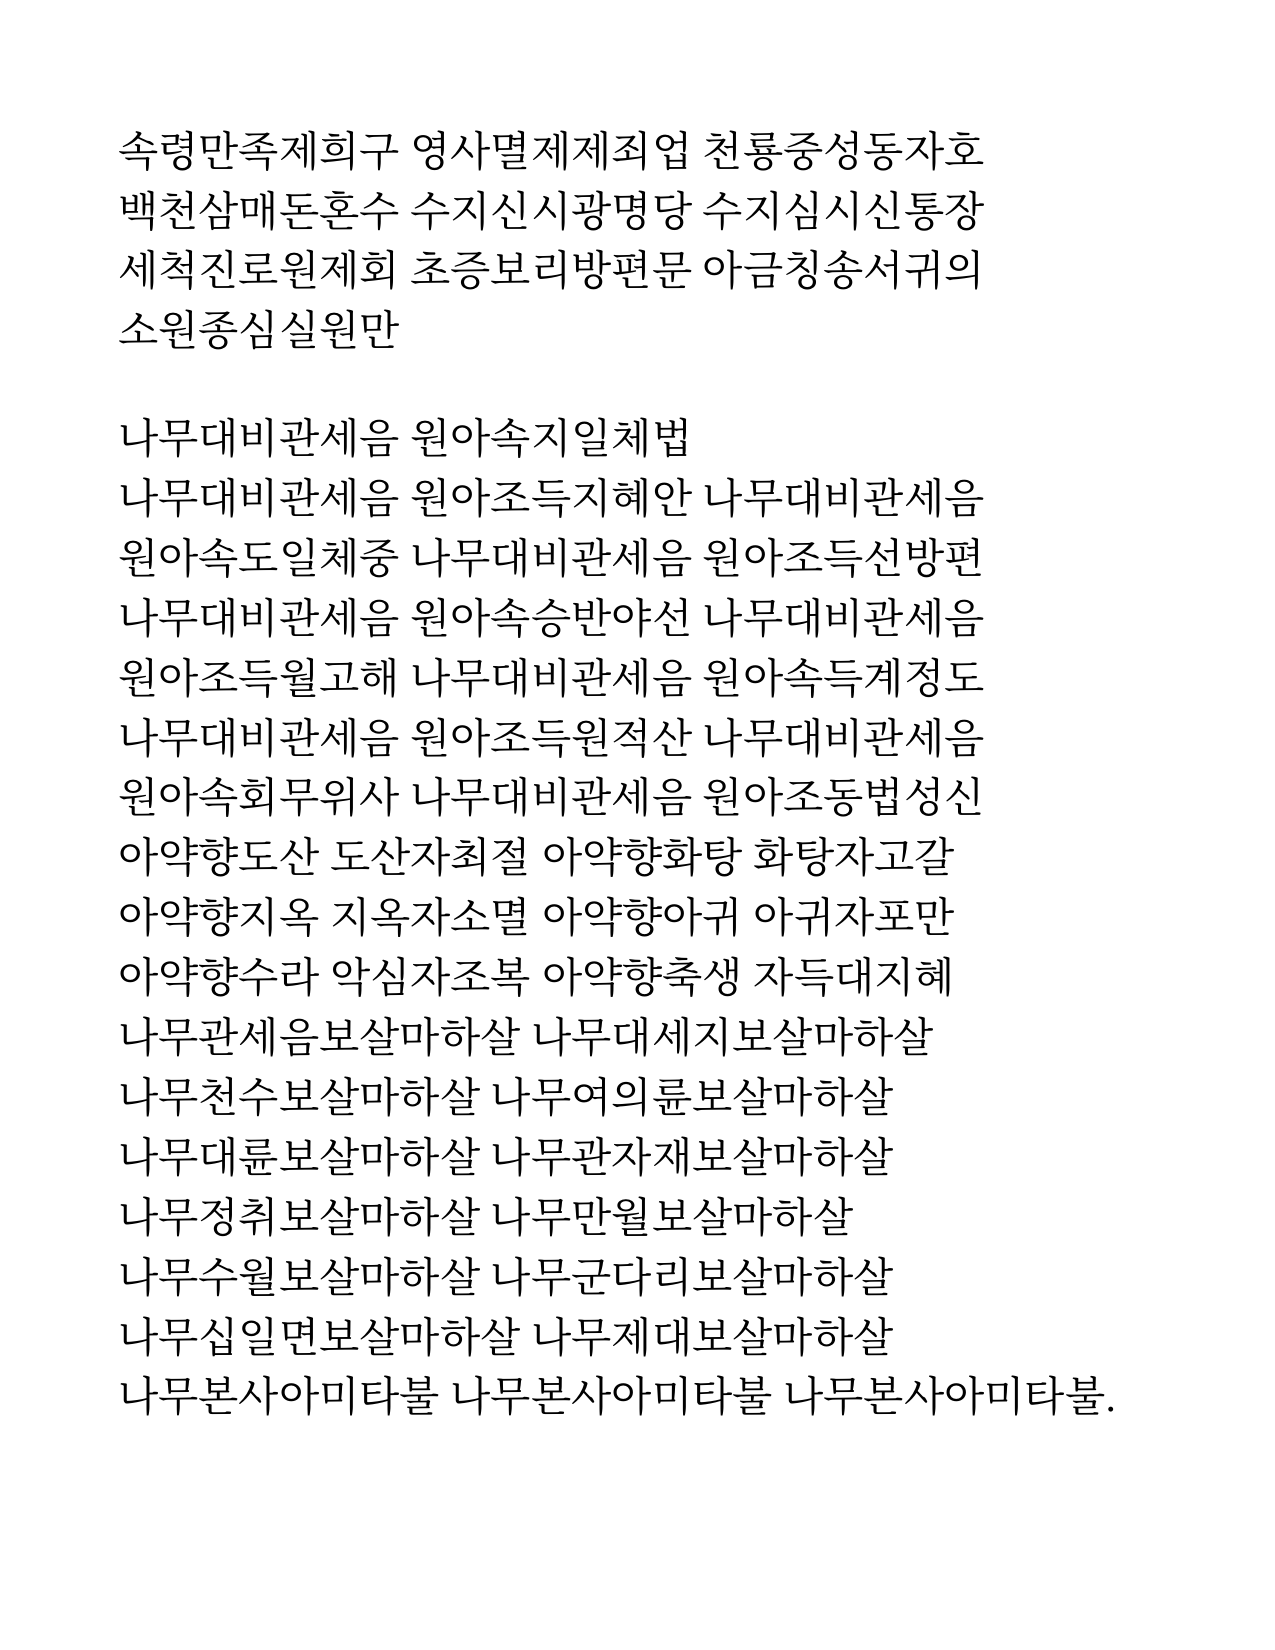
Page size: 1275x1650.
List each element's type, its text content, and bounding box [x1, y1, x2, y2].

text 나무대비관세음 원아속지일체법 [118, 406, 1157, 466]
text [118, 118, 1157, 358]
text 나무대비관세음 원아조득지혜안 나무대비관세음 원아속도일체중 나무대비관세음 원아조득선방편 나무대비관세음 원아속승반야선 나무대비관세음 원아조득월고해 나무대비관세음 원아속득계정도 나무대비관세음 원아조득원적산 나무대비관세음 원아속회무위사 나무대비관세음 원아조동법성신 [118, 466, 1157, 825]
text 나무관세음보살마하살 나무대세지보살마하살 나무천수보살마하살 나무여의륜보살마하살 나무대륜보살마하살 나무관자재보살마하살 나무정취보살마하살 나무만월보살마하살 나무수월보살마하살 나무군다리보살마하살 나무십일면보살마하살 나무제대보살마하살 나무본사아미타불 나무본사아미타불 나무본사아미타불. [118, 1004, 1157, 1424]
text 아약향도산 도산자최절 아약향화탕 화탕자고갈 아약향지옥 지옥자소멸 아약향아귀 아귀자포만 아약향수라 악심자조복 아약향축생 자득대지혜 [118, 825, 1157, 1004]
